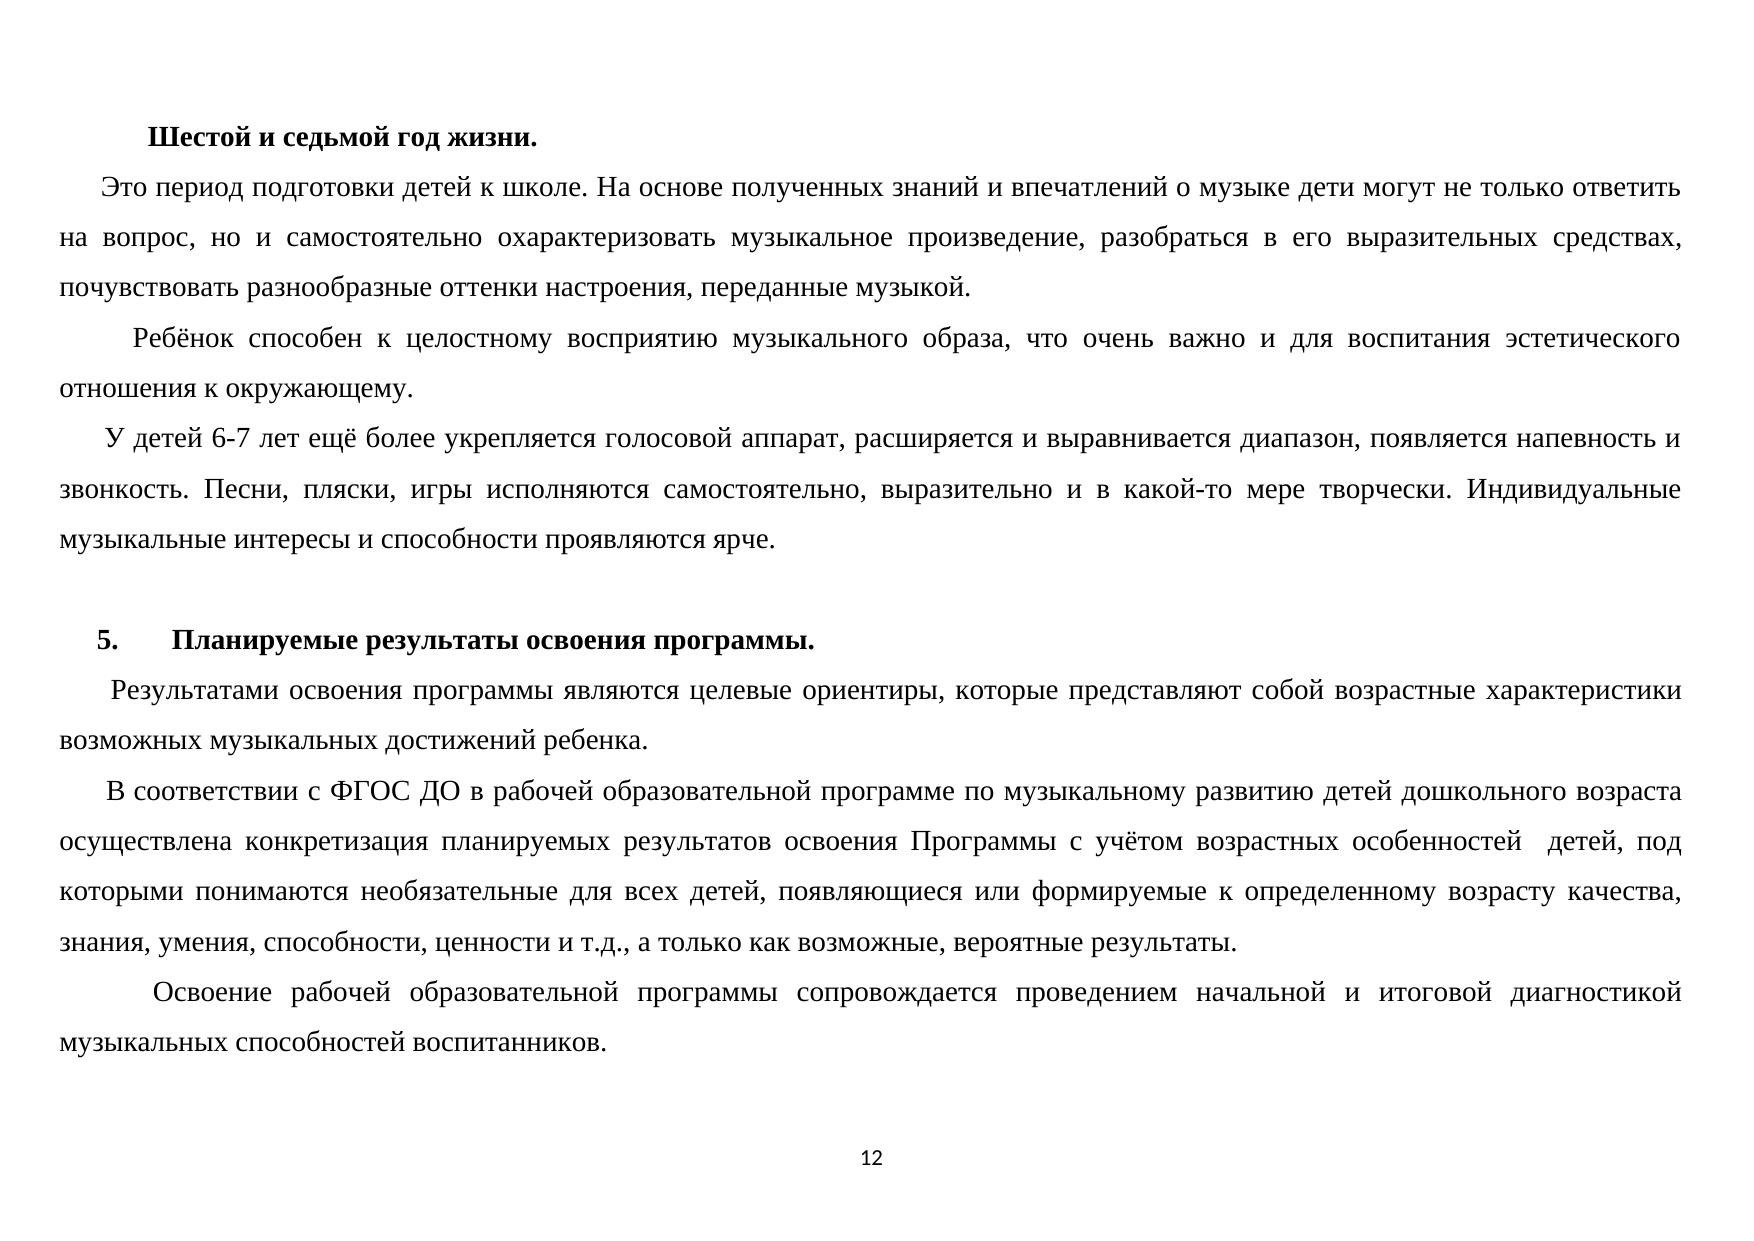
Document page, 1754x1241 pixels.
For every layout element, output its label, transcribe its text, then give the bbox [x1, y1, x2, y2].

text Это период подготовки детей к школе. На основе полученных знаний и впечатлений о музыке дети могут не только ответить на вопрос, но и самостоятельно охарактеризовать музыкальное произведение, разобраться в его выразительных средствах, почувствовать разнообразные оттенки настроения, переданные музыкой. [59, 169, 1683, 303]
text Ребёнок способен к целостному восприятию музыкального образа, что очень важно и для воспитания эстетического отношения к окружающему. [59, 320, 1683, 404]
text Освоение рабочей образовательной программы сопровождается проведением начальной и итоговой диагностикой музыкальных способностей воспитанников. [59, 974, 1683, 1058]
text Результатами освоения программы являются целевые ориентиры, которые представляют собой возрастные характеристики возможных музыкальных достижений ребенка. [59, 672, 1683, 756]
list Планируемые результаты освоения программы. [97, 622, 1683, 655]
text Шестой и седьмой год жизни. [59, 119, 1683, 152]
text У детей 6-7 лет ещё более укрепляется голосовой аппарат, расширяется и выравнивается диапазон, появляется напевность и звонкость. Песни, пляски, игры исполняются самостоятельно, выразительно и в какой-то мере творчески. Индивидуальные музыкальные интересы и способности проявляются ярче. [59, 421, 1683, 555]
text В соответствии с ФГОС ДО в рабочей образовательной программе по музыкальному развитию детей дошкольного возраста осуществлена конкретизация планируемых результатов освоения Программы с учётом возрастных особенностей детей, под которыми понимаются необязательные для всех детей, появляющиеся или формируемые к определенному возрасту качества, знания, умения, способности, ценности и т.д., а только как возможные, вероятные результаты. [59, 773, 1683, 957]
